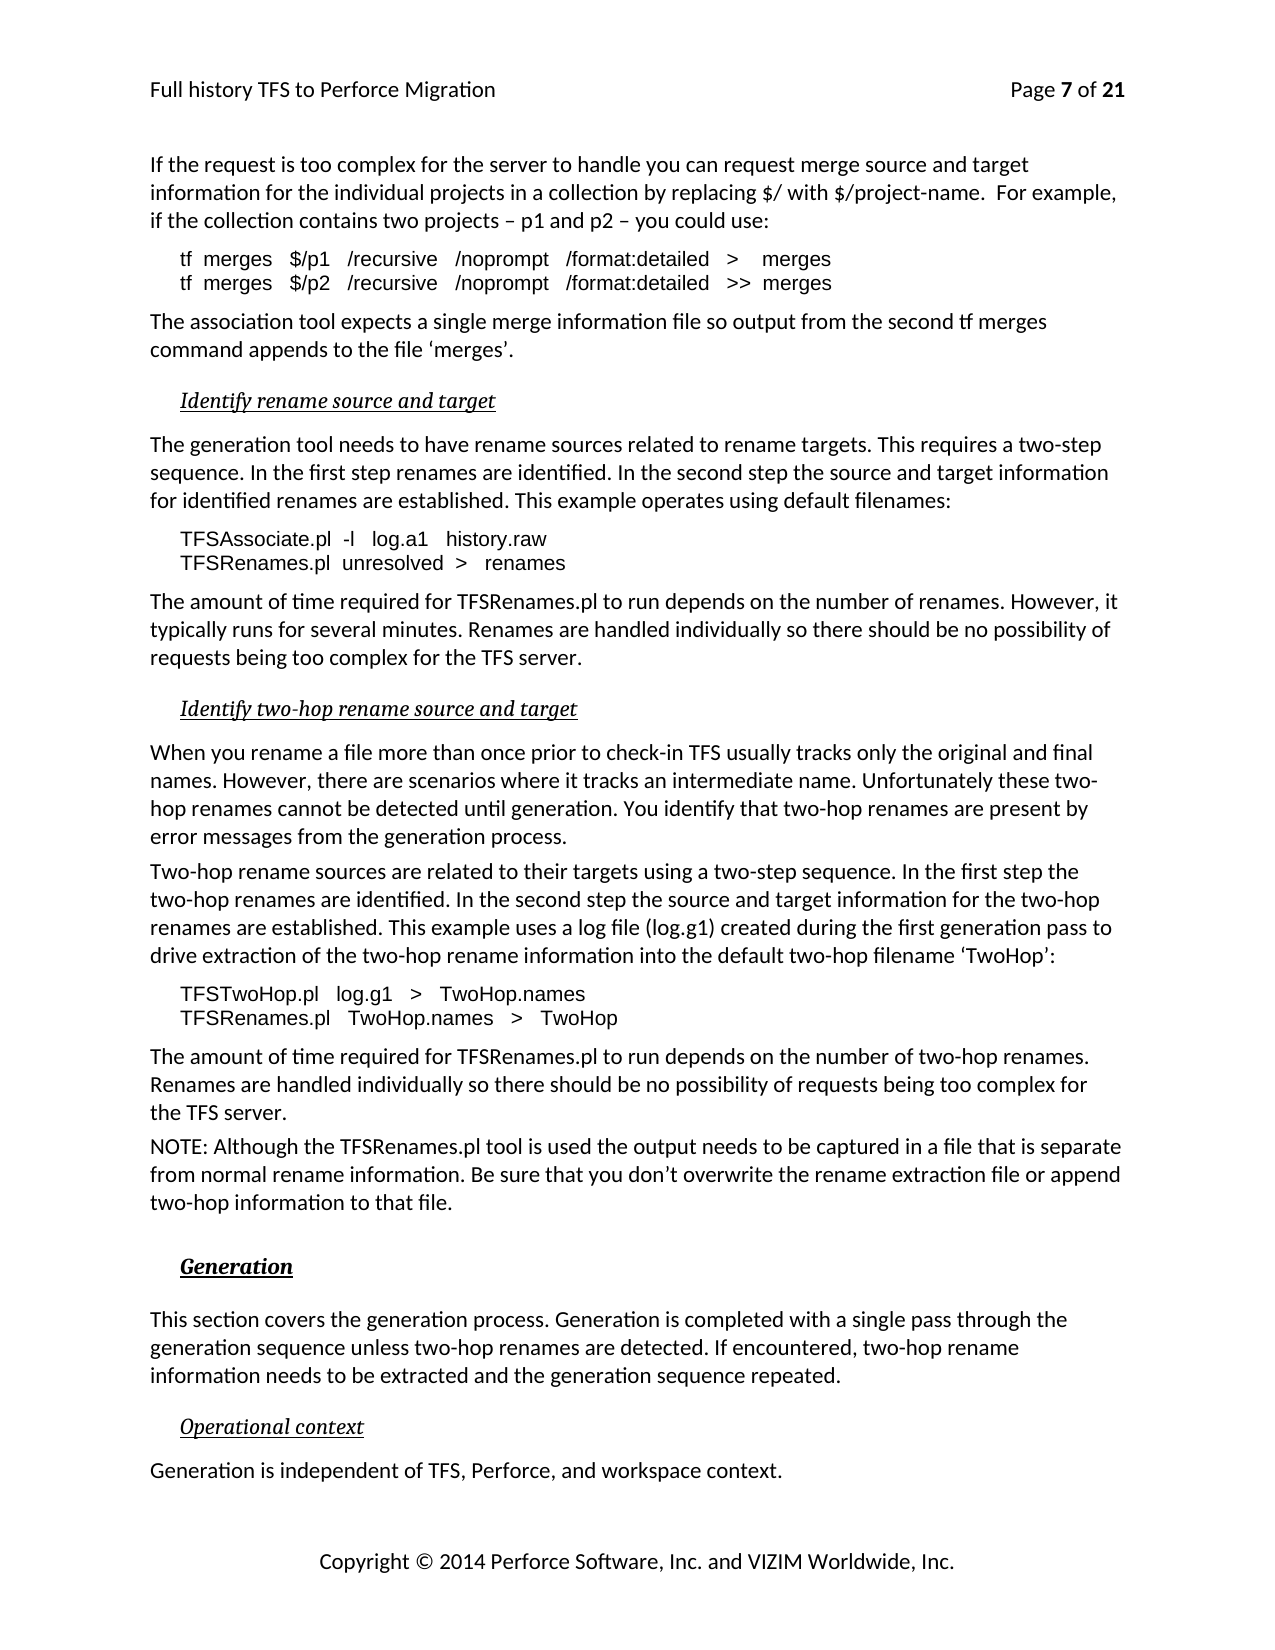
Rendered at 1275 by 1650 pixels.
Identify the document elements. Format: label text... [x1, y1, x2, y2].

text The amount of time required for TFSRenames.pl to run depends on the number of two-hop renames. Renames are handled individually so there should be no possibility of requests being too complex for the TFS server. [150, 1042, 1125, 1126]
subtitle Identify rename source and target [180, 388, 1125, 414]
text The generation tool needs to have rename sources related to rename targets. This requires a two-step sequence. In the first step renames are identified. In the second step the source and target information for identified renames are established. This example operates using default filenames: [150, 430, 1125, 514]
text Two-hop rename sources are related to their targets using a two-step sequence. In the first step the two-hop renames are identified. In the second step the source and target information for the two-hop renames are established. This example uses a log file (log.g1) created during the first generation pass to drive extraction of the two-hop rename information into the default two-hop filename ‘TwoHop’: [150, 857, 1125, 969]
text TFSRenames.pl TwoHop.names > TwoHop [180, 1005, 1125, 1029]
text TFSTwoHop.pl log.g1 > TwoHop.names [180, 981, 1125, 1005]
text The association tool expects a single merge information file so output from the second tf merges command appends to the file ‘merges’. [150, 307, 1125, 363]
text Generation is independent of TFS, Perforce, and workspace context. [150, 1456, 1125, 1484]
text When you rename a file more than once prior to check-in TFS usually tracks only the original and final names. However, there are scenarios where it tracks an intermediate name. Unfortunately these two-hop renames cannot be detected until generation. You identify that two-hop renames are present by error messages from the generation process. [150, 738, 1125, 851]
text If the request is too complex for the server to handle you can request merge source and target information for the individual projects in a collection by replacing $/ with $/project-name. For example, if the collection contains two projects – p1 and p2 – you could use: [150, 150, 1125, 234]
text tf merges $/p1 /recursive /noprompt /format:detailed > merges [180, 247, 1125, 271]
text NOTE: Although the TFSRenames.pl tool is used the output needs to be captured in a file that is separate from normal rename information. Be sure that you don’t overwrite the rename extraction file or append two-hop information to that file. [150, 1132, 1125, 1216]
subtitle Operational context [180, 1414, 1125, 1440]
text tf merges $/p2 /recursive /noprompt /format:detailed >> merges [180, 271, 1125, 294]
subtitle Identify two-hop rename source and target [180, 696, 1125, 723]
subtitle Generation [180, 1254, 1125, 1280]
text TFSRenames.pl unresolved > renames [180, 551, 1125, 575]
text TFSAssociate.pl -l log.a1 history.raw [180, 527, 1125, 551]
text The amount of time required for TFSRenames.pl to run depends on the number of renames. However, it typically runs for several minutes. Renames are handled individually so there should be no possibility of requests being too complex for the TFS server. [150, 587, 1125, 671]
text This section covers the generation process. Generation is completed with a single pass through the generation sequence unless two-hop renames are detected. If encountered, two-hop rename information needs to be extracted and the generation sequence repeated. [150, 1305, 1125, 1389]
